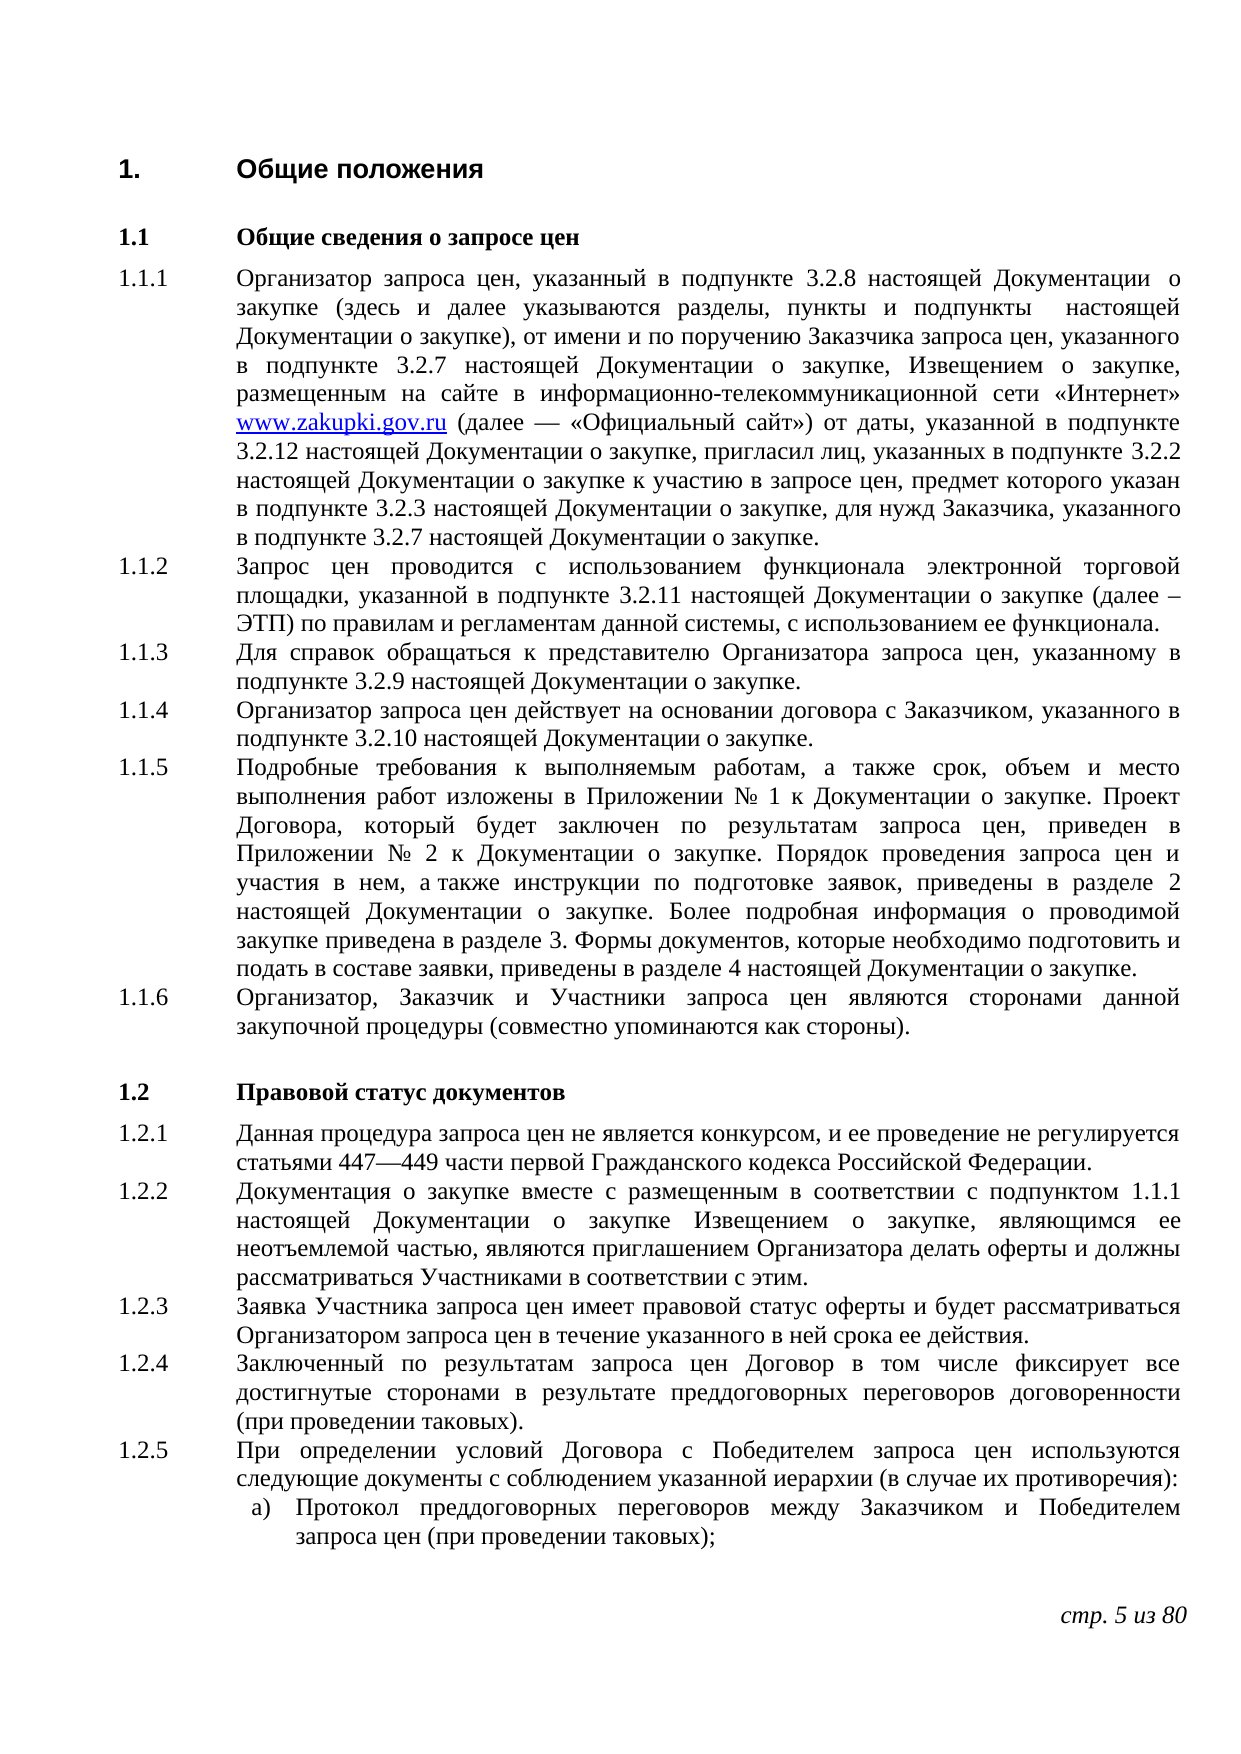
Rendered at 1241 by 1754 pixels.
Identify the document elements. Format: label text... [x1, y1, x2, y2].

text Организатор запроса цен действует на основании договора с Заказчиком, указанного в подпункте 3.2.10 настоящей Документации о закупке. [118, 695, 1181, 752]
list Документация о закупке вместе с размещенным в соответствии с подпунктом 1.1.1 настоящей Документации о закупке Извещением о закупке, являющимся ее неотъемлемой частью, являются приглашением Организатора делать оферты и должны рассматриваться Участниками в соответствии с этим. [118, 1176, 1181, 1291]
list При определении условий Договора с Победителем запроса цен используются следующие документы с соблюдением указанной иерархии (в случае их противоречия): [118, 1435, 1181, 1492]
subtitle Общие положения [118, 153, 1181, 185]
text Организатор запроса цен, указанный в подпункте 3.2.8 настоящей Документации о закупке (здесь и далее указываются разделы, пункты и подпункты настоящей Документации о закупке), от имени и по поручению Заказчика запроса цен, указанного в подпункте 3.2.7 настоящей Документации о закупке, Извещением о закупке, размещенным на сайте в информационно-телекоммуникационной сети «Интернет» www.zakupki.gov.ru (далее — «Официальный сайт») от даты, указанной в подпункте 3.2.12 настоящей Документации о закупке, пригласил лиц, указанных в подпункте 3.2.2 настоящей Документации о закупке к участию в запросе цен, предмет которого указан в подпункте 3.2.3 настоящей Документации о закупке, для нужд Заказчика, указанного в подпункте 3.2.7 настоящей Документации о закупке. [118, 263, 1181, 551]
text Для справок обращаться к представителю Организатора запроса цен, указанному в подпункте 3.2.9 настоящей Документации о закупке. [118, 637, 1181, 695]
list Подробные требования к выполняемым работам, а также срок, объем и место выполнения работ изложены в Приложении № 1 к Документации о закупке. Проект Договора, который будет заключен по результатам запроса цен, приведен в Приложении № 2 к Документации о закупке. Порядок проведения запроса цен и участия в нем, а также инструкции по подготовке заявок, приведены в разделе 2 настоящей Документации о закупке. Более подробная информация о проводимой закупке приведена в разделе 3. Формы документов, которые необходимо подготовить и подать в составе заявки, приведены в разделе 4 настоящей Документации о закупке. [118, 752, 1181, 982]
list Организатор, Заказчик и Участники запроса цен являются сторонами данной закупочной процедуры (совместно упоминаются как стороны). [118, 982, 1181, 1040]
list Данная процедура запроса цен не является конкурсом, и ее проведение не регулируется статьями 447—449 части первой Гражданского кодекса Российской Федерации. [118, 1118, 1181, 1176]
list Заявка Участника запроса цен имеет правовой статус оферты и будет рассматриваться Организатором запроса цен в течение указанного в ней срока ее действия. [118, 1291, 1181, 1348]
text Запрос цен проводится с использованием функционала электронной торговой площадки, указанной в подпункте 3.2.11 настоящей Документации о закупке (далее – ЭТП) по правилам и регламентам данной системы, с использованием ее функционала. [118, 551, 1181, 637]
list Заключенный по результатам запроса цен Договор в том числе фиксирует все достигнутые сторонами в результате преддоговорных переговоров договоренности (при проведении таковых). [118, 1348, 1181, 1435]
subtitle Общие сведения о запросе цен [118, 222, 1181, 251]
list Протокол преддоговорных переговоров между Заказчиком и Победителем запроса цен (при проведении таковых); [251, 1492, 1181, 1550]
subtitle Правовой статус документов [118, 1077, 1181, 1106]
